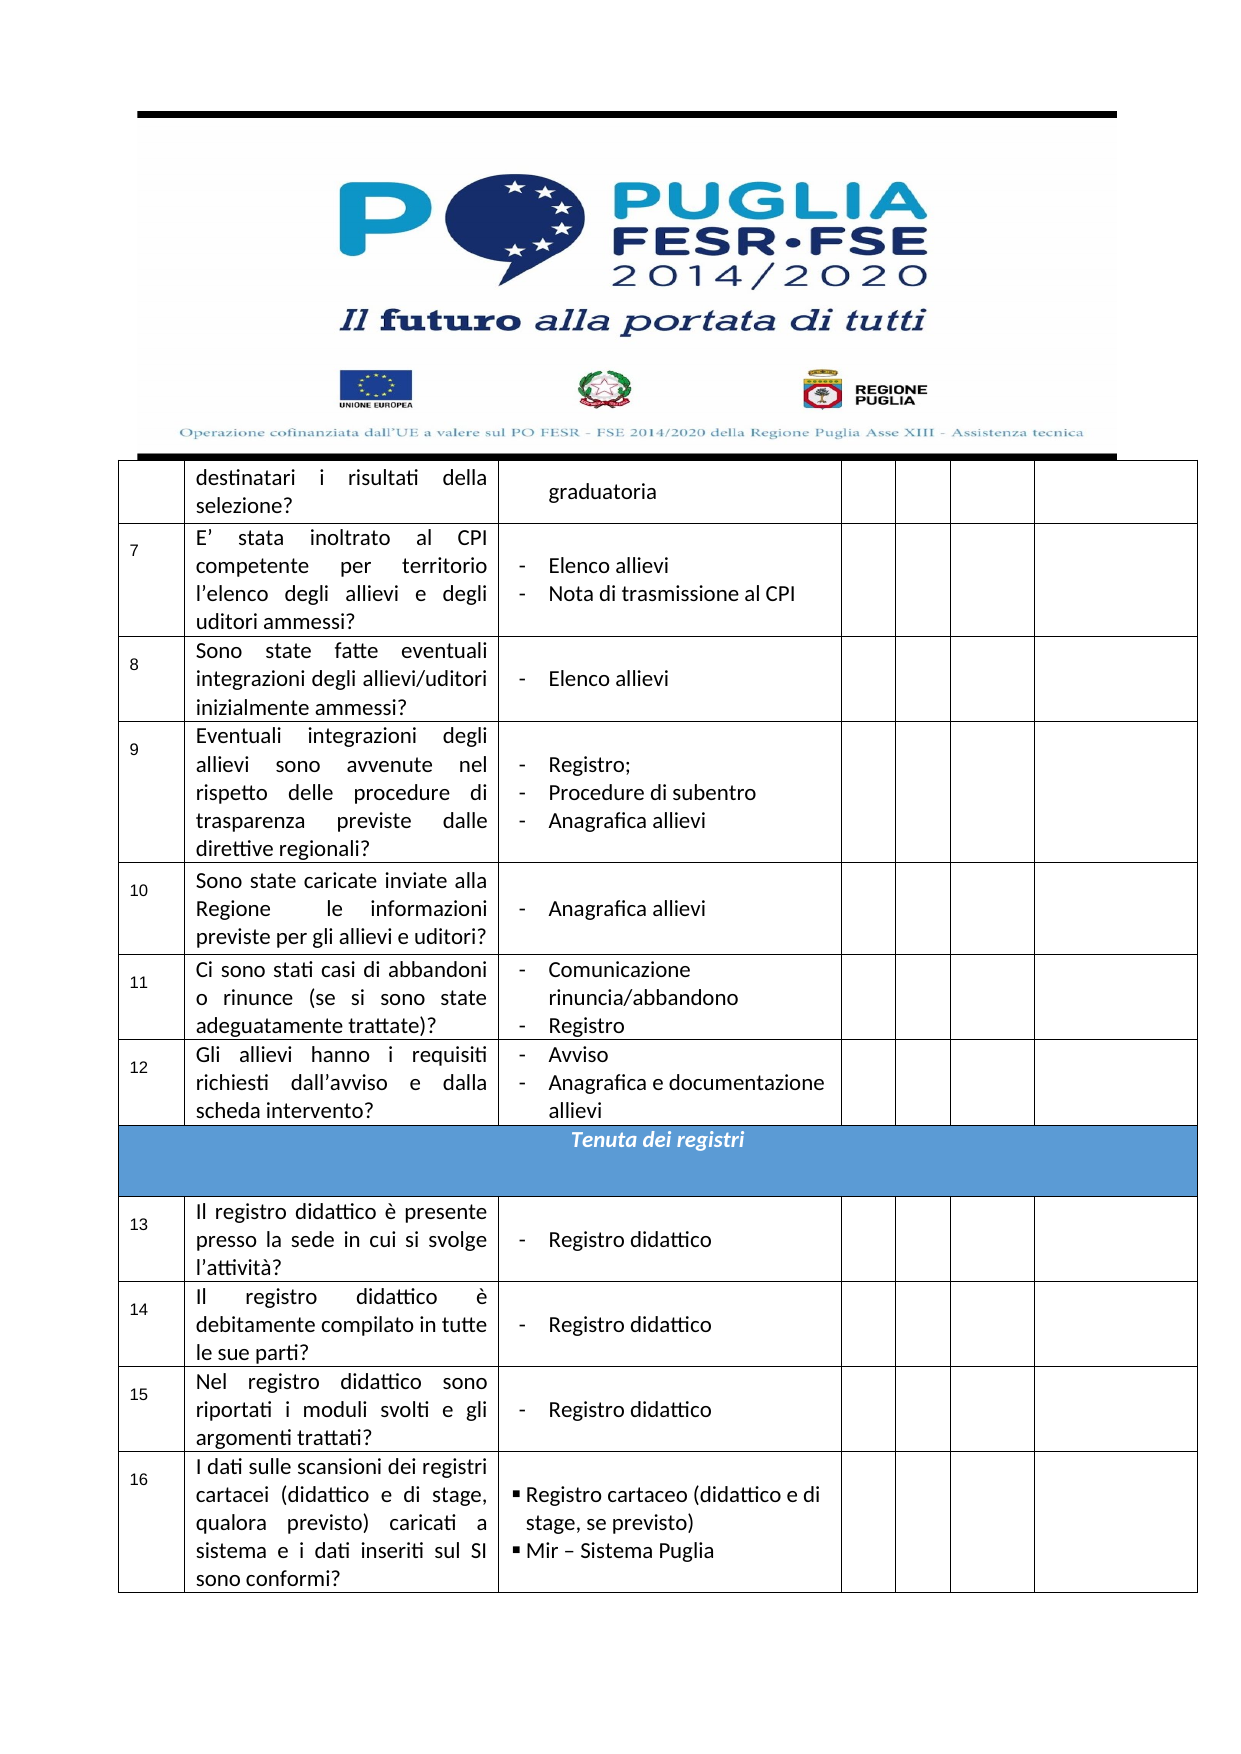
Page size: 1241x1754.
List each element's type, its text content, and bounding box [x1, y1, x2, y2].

table_cell [1035, 863, 1197, 954]
table_cell [951, 1197, 1034, 1281]
table_cell 14 [119, 1282, 184, 1366]
table_cell [842, 955, 895, 1039]
table_cell 8 [119, 637, 184, 721]
table_cell Comunicazione esito graduatoria [499, 461, 841, 522]
table_cell 16 [119, 1452, 184, 1592]
table_cell [896, 1197, 950, 1281]
picture [137, 111, 1117, 460]
table_cell Registro didattico [499, 1282, 841, 1366]
table_cell 11 [119, 955, 184, 1039]
table_cell [896, 722, 950, 862]
table_cell Elenco allievi [499, 637, 841, 721]
table_cell [842, 637, 895, 721]
table_cell 12 [119, 1040, 184, 1124]
table_cell Gli allievi hanno i requisiti richiesti dall’avviso e dalla scheda intervento? [185, 1040, 498, 1124]
table_cell [951, 524, 1034, 636]
table_cell [896, 1367, 950, 1451]
table_cell [842, 524, 895, 636]
table_cell Comunicazione rinuncia/abbandono Registro [499, 955, 841, 1039]
table_cell [951, 1040, 1034, 1124]
table_cell [951, 637, 1034, 721]
table_cell Sono state caricate inviate alla Regione le informazioni previste per gli allievi e uditori? [185, 863, 498, 954]
table_cell 9 [119, 722, 184, 862]
table_cell Sono stati comunicati ai destinatari i risultati della selezione? [185, 461, 498, 522]
table_cell [842, 863, 895, 954]
table_cell I dati sulle scansioni dei registri cartacei (didattico e di stage, qualora previsto) caricati a sistema e i dati inseriti sul SI sono conformi? [185, 1452, 498, 1592]
table_cell [1035, 955, 1197, 1039]
table_cell [951, 955, 1034, 1039]
table_cell [951, 461, 1034, 522]
table_cell 10 [119, 863, 184, 954]
table_cell Anagrafica allievi [499, 863, 841, 954]
table_cell Eventuali integrazioni degli allievi sono avvenute nel rispetto delle procedure di trasparenza previste dalle direttive regionali? [185, 722, 498, 862]
table_cell Il registro didattico è debitamente compilato in tutte le sue parti? [185, 1282, 498, 1366]
table_cell Registro cartaceo (didattico e di stage, se previsto) Mir – Sistema Puglia [499, 1452, 841, 1592]
table_cell [1035, 1452, 1197, 1592]
table_cell [951, 1282, 1034, 1366]
table_cell [842, 1367, 895, 1451]
table_cell Elenco allievi Nota di trasmissione al CPI [499, 524, 841, 636]
table_cell [1035, 722, 1197, 862]
table_cell 6 [119, 461, 184, 522]
table_cell 13 [119, 1197, 184, 1281]
table_cell Avviso Anagrafica e documentazione allievi [499, 1040, 841, 1124]
table_cell E’ stata inoltrato al CPI competente per territorio l’elenco degli allievi e degli uditori ammessi? [185, 524, 498, 636]
table_cell [1035, 1367, 1197, 1451]
table_cell [842, 1282, 895, 1366]
table_cell [1035, 461, 1197, 522]
table_cell [896, 524, 950, 636]
table_cell [1035, 637, 1197, 721]
table_cell [1035, 524, 1197, 636]
table_cell [1035, 1282, 1197, 1366]
table_cell [951, 1367, 1034, 1451]
table_cell [842, 722, 895, 862]
table_cell [842, 1040, 895, 1124]
table_cell Ci sono stati casi di abbandoni o rinunce (se si sono state adeguatamente trattate)? [185, 955, 498, 1039]
table_cell [842, 1452, 895, 1592]
table_cell Registro; Procedure di subentro Anagrafica allievi [499, 722, 841, 862]
table_cell [1035, 1040, 1197, 1124]
table_cell [842, 461, 895, 522]
table_cell Sono state fatte eventuali integrazioni degli allievi/uditori inizialmente ammessi? [185, 637, 498, 721]
table_cell [896, 1452, 950, 1592]
table_cell [951, 863, 1034, 954]
table_cell Tenuta dei registri [119, 1126, 1197, 1196]
table_cell [896, 461, 950, 522]
table_cell Nel registro didattico sono riportati i moduli svolti e gli argomenti trattati? [185, 1367, 498, 1451]
table_cell [896, 863, 950, 954]
table_cell 7 [119, 524, 184, 636]
table_cell Registro didattico [499, 1197, 841, 1281]
table_cell [896, 1282, 950, 1366]
table_cell [1035, 1197, 1197, 1281]
table_cell [842, 1197, 895, 1281]
table_cell [951, 722, 1034, 862]
table_cell [896, 955, 950, 1039]
table_cell Registro didattico [499, 1367, 841, 1451]
table_cell Il registro didattico è presente presso la sede in cui si svolge l’attività? [185, 1197, 498, 1281]
table_cell [896, 1040, 950, 1124]
table_cell 15 [119, 1367, 184, 1451]
table_cell [951, 1452, 1034, 1592]
table_cell [896, 637, 950, 721]
